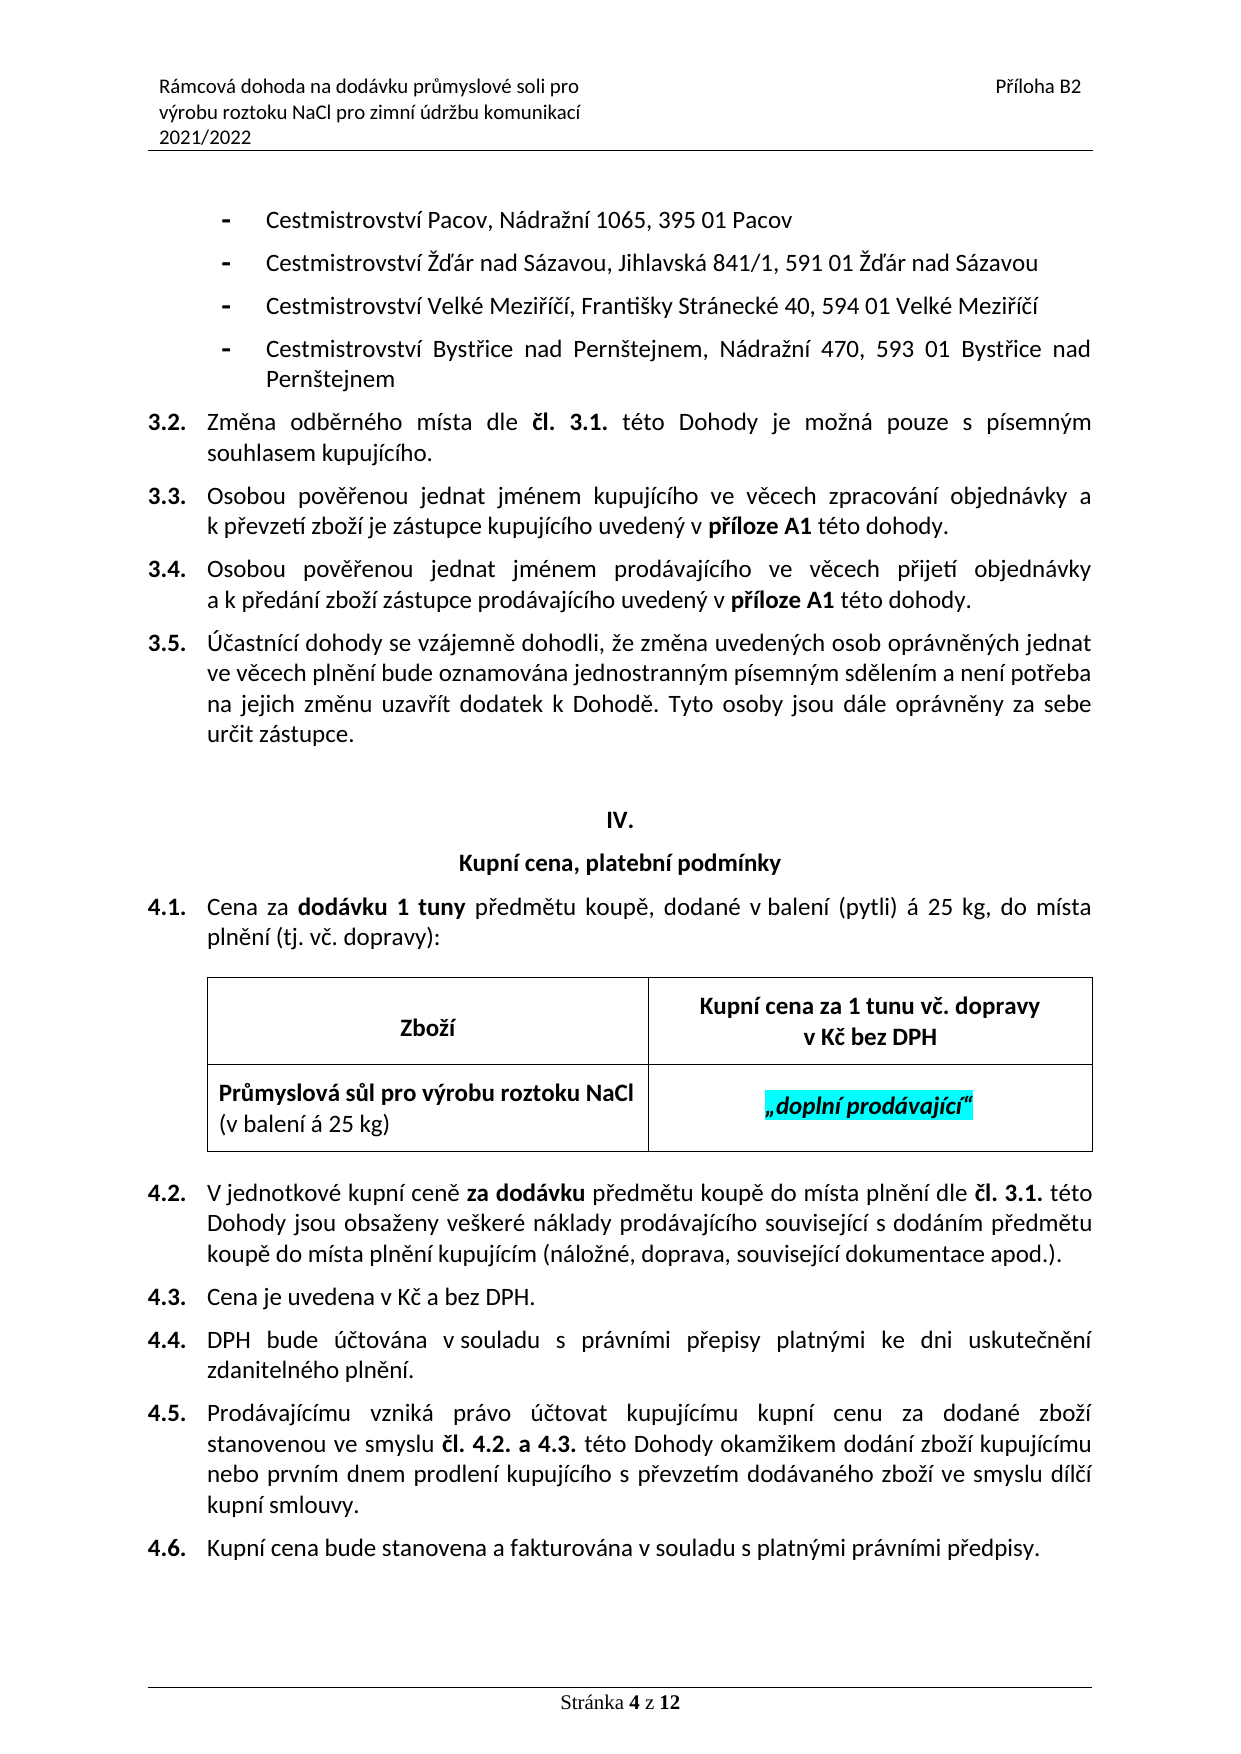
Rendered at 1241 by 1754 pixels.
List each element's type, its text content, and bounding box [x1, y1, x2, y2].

list Osobou pověřenou jednat jménem kupujícího ve věcech zpracování objednávky a k převzetí zboží je zástupce kupujícího uvedený v příloze A1 této dohody. [148, 480, 1092, 541]
list Cestmistrovství Pacov, Nádražní 1065, 395 01 Pacov [222, 204, 1092, 234]
list Kupní cena bude stanovena a fakturována v souladu s platnými právními předpisy. [148, 1532, 1092, 1563]
list Účastnící dohody se vzájemně dohodli, že změna uvedených osob oprávněných jednat ve věcech plnění bude oznamována jednostranným písemným sdělením a není potřeba na jejich změnu uzavřít dodatek k Dohodě. Tyto osoby jsou dále oprávněny za sebe určit zástupce. [148, 627, 1092, 749]
text IV. [148, 804, 1092, 835]
list Cestmistrovství Bystřice nad Pernštejnem, Nádražní 470, 593 01 Bystřice nad Pernštejnem [222, 333, 1092, 394]
list Změna odběrného místa dle čl. 3.1. této Dohody je možná pouze s písemným souhlasem kupujícího. [148, 406, 1092, 467]
list Cestmistrovství Žďár nad Sázavou, Jihlavská 841/1, 591 01 Žďár nad Sázavou [222, 247, 1092, 277]
list Cena je uvedena v Kč a bez DPH. [148, 1281, 1092, 1311]
table_cell Průmyslová sůl pro výrobu roztoku NaCl (v balení á 25 kg) [208, 1065, 648, 1151]
list V jednotkové kupní ceně za dodávku předmětu koupě do místa plnění dle čl. 3.1. této Dohody jsou obsaženy veškeré náklady prodávajícího související s dodáním předmětu koupě do místa plnění kupujícím (náložné, doprava, související dokumentace apod.). [148, 1177, 1092, 1268]
list Cestmistrovství Velké Meziříčí, Františky Stránecké 40, 594 01 Velké Meziříčí [222, 290, 1092, 320]
table_header Kupní cena za 1 tunu vč. dopravy v Kč bez DPH [649, 978, 1092, 1064]
text Kupní cena, platební podmínky [148, 848, 1092, 878]
table_header Zboží [208, 978, 648, 1064]
list Osobou pověřenou jednat jménem prodávajícího ve věcech přijetí objednávky a k předání zboží zástupce prodávajícího uvedený v příloze A1 této dohody. [148, 553, 1092, 614]
table_cell „doplní prodávající“ [649, 1065, 1092, 1151]
list Cena za dodávku 1 tuny předmětu koupě, dodané v balení (pytli) á 25 kg, do místa plnění (tj. vč. dopravy): [148, 891, 1092, 952]
list DPH bude účtována v souladu s právními přepisy platnými ke dni uskutečnění zdanitelného plnění. [148, 1324, 1092, 1385]
list Prodávajícímu vzniká právo účtovat kupujícímu kupní cenu za dodané zboží stanovenou ve smyslu čl. 4.2. a 4.3. této Dohody okamžikem dodání zboží kupujícímu nebo prvním dnem prodlení kupujícího s převzetím dodávaného zboží ve smyslu dílčí kupní smlouvy. [148, 1397, 1092, 1519]
